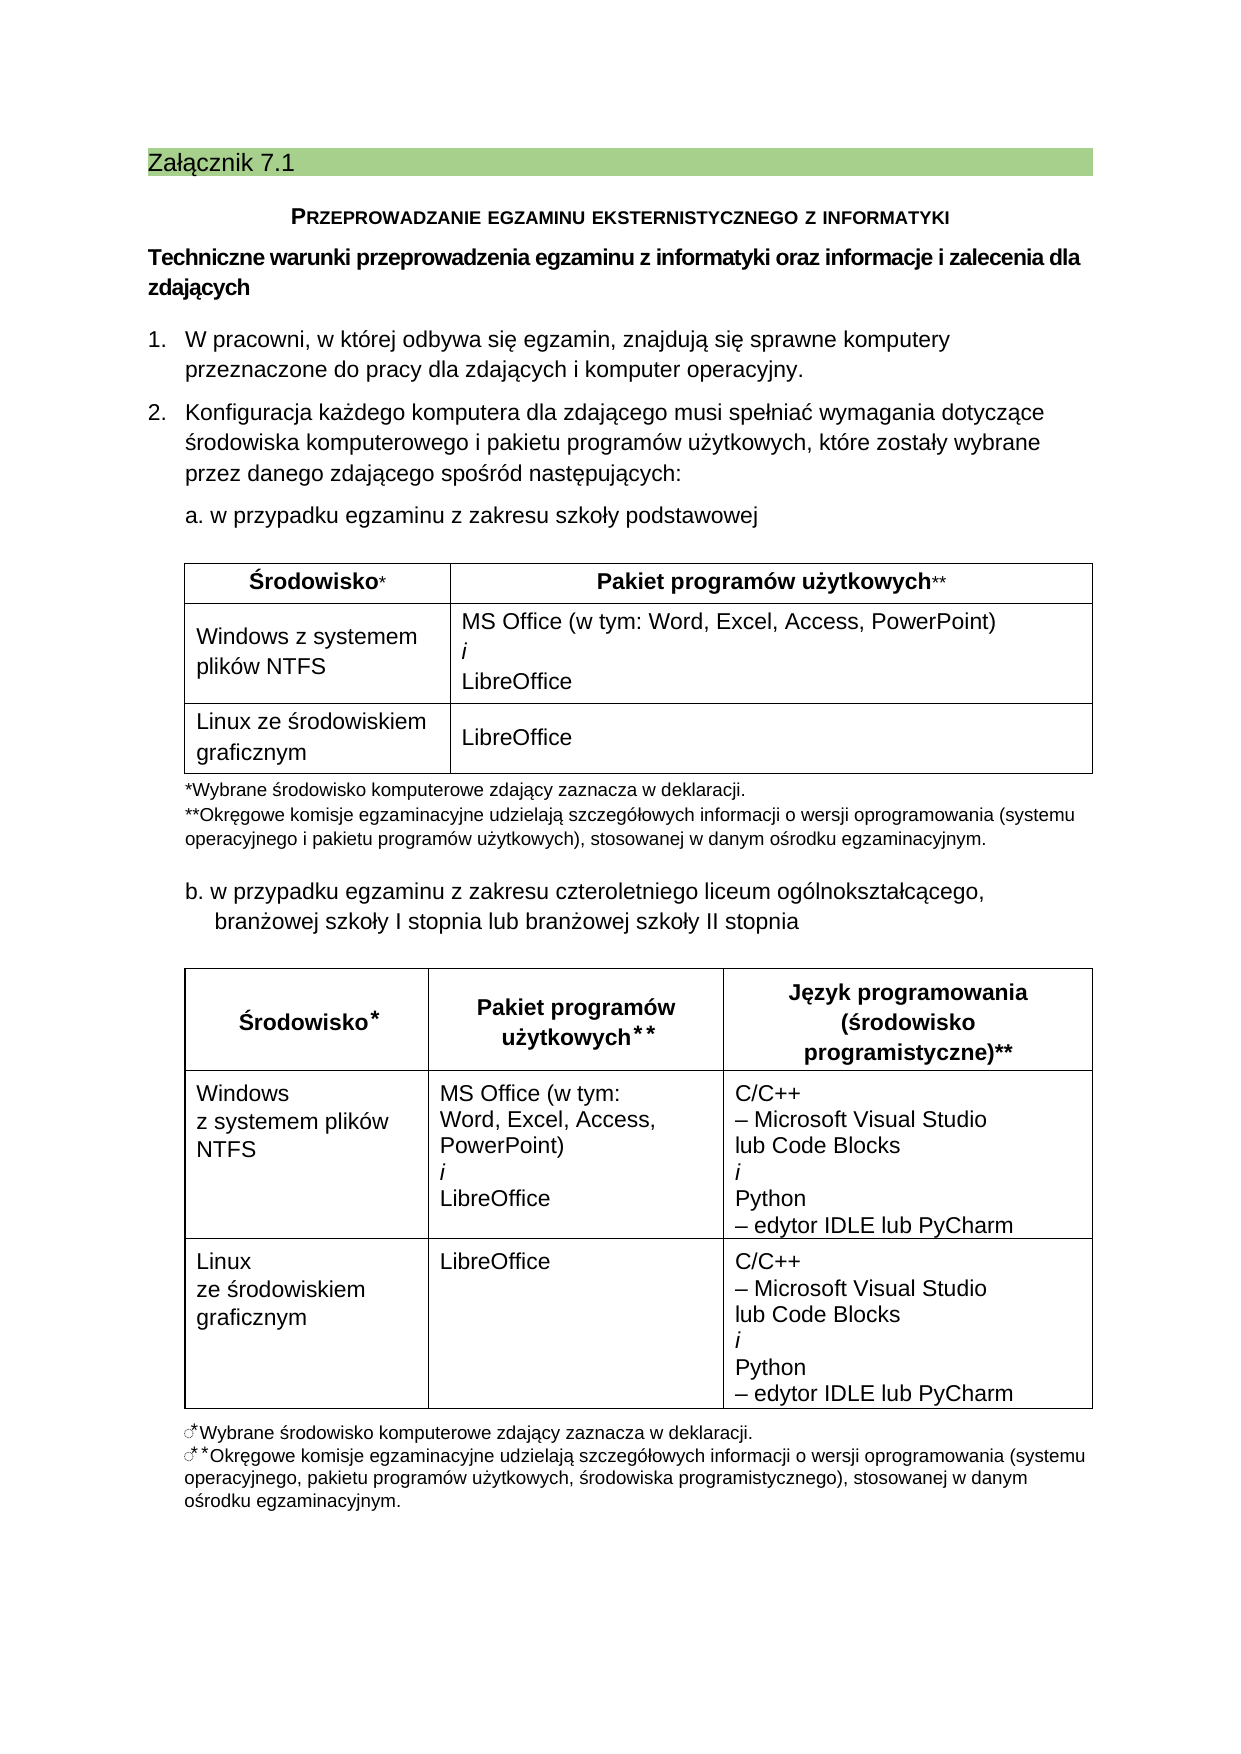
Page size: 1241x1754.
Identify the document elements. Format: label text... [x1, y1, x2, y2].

table_cell MS Office (w tym: Word, Excel, Access, PowerPoint) i LibreOffice [451, 604, 1092, 703]
text Techniczne warunki przeprowadzenia egzaminu z informatyki oraz informacje i zalecenia dla zdających [148, 244, 1093, 300]
table_cell C/C++ – Microsoft Visual Studio lub Code Blocks i Python – edytor IDLE lub PyCharm [724, 1239, 1092, 1408]
table_cell LibreOffice [451, 704, 1092, 773]
list Konfiguracja każdego komputera dla zdającego musi spełniać wymagania dotyczące środowiska komputerowego i pakietu programów użytkowych, które zostały wybrane przez danego zdającego spośród następujących: [148, 399, 1093, 486]
table_header Pakiet programów użytkowych** [451, 564, 1092, 603]
text ⃰ Wybrane środowisko komputerowe zdający zaznacza w deklaracji. [183, 1421, 1093, 1443]
table_header Język programowania (środowisko programistyczne)** [724, 969, 1092, 1069]
text ⃰ ⃰ Okręgowe komisje egzaminacyjne udzielają szczegółowych informacji o wersji oprogramowania (systemu operacyjnego, pakietu programów użytkowych, środowiska programistycznego), stosowanej w danym ośrodku egzaminacyjnym. [183, 1444, 1093, 1511]
table_cell Linux ze środowiskiem graficznym [186, 1239, 428, 1408]
table_cell LibreOffice [429, 1239, 723, 1408]
table_cell Linux ze środowiskiem graficznym [185, 704, 450, 773]
table_cell C/C++ – Microsoft Visual Studio lub Code Blocks i Python – edytor IDLE lub PyCharm [724, 1071, 1092, 1238]
table_header Środowisko ⃰ [186, 969, 428, 1069]
table_cell Windows z systemem plików NTFS [186, 1071, 428, 1238]
table_header Pakiet programów użytkowych ⃰ ⃰ [429, 969, 723, 1069]
text b. w przypadku egzaminu z zakresu czteroletniego liceum ogólnokształcącego, branżowej szkoły I stopnia lub branżowej szkoły II stopnia [185, 878, 1093, 934]
text **Okręgowe komisje egzaminacyjne udzielają szczegółowych informacji o wersji oprogramowania (systemu operacyjnego i pakietu programów użytkowych), stosowanej w danym ośrodku egzaminacyjnym. [185, 803, 1093, 850]
table_header Środowisko* [185, 564, 450, 603]
table_cell MS Office (w tym: Word, Excel, Access, PowerPoint) i LibreOffice [429, 1071, 723, 1238]
table_cell Windows z systemem plików NTFS [185, 604, 450, 703]
text *Wybrane środowisko komputerowe zdający zaznacza w deklaracji. [185, 778, 1093, 800]
list W pracowni, w której odbywa się egzamin, znajdują się sprawne komputery przeznaczone do pracy dla zdających i komputer operacyjny. [148, 326, 1093, 383]
text a. w przypadku egzaminu z zakresu szkoły podstawowej [185, 502, 1093, 529]
text Załącznik 7.1 [148, 148, 1093, 176]
text Przeprowadzanie egzaminu eksternistycznego z informatyki [148, 203, 1093, 229]
